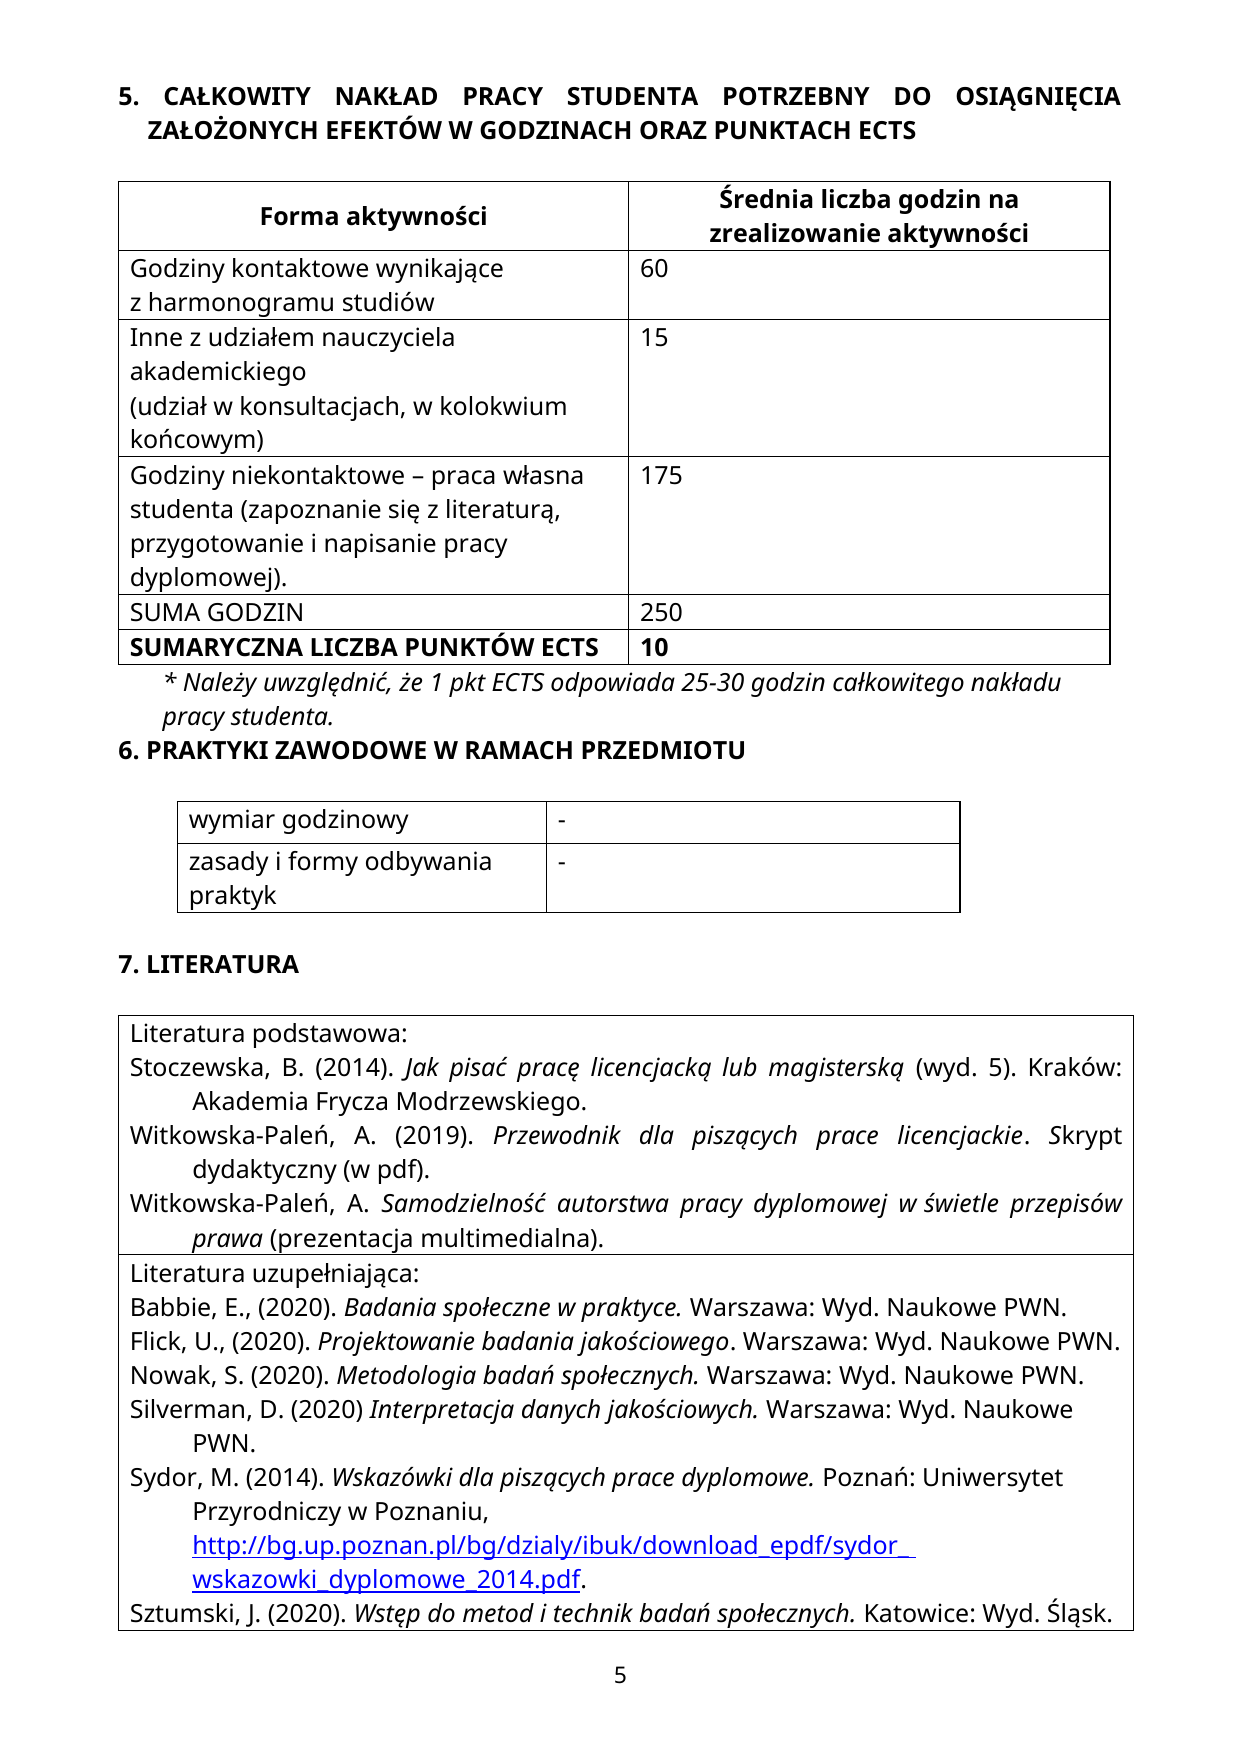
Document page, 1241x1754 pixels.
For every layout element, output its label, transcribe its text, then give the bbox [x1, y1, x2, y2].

table_cell 250 [629, 595, 1109, 629]
table_cell 10 [629, 630, 1109, 664]
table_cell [119, 1255, 1133, 1630]
table_header wymiar godzinowy [178, 802, 546, 842]
table_cell 60 [629, 251, 1109, 319]
text 6. PRAKTYKI ZAWODOWE W RAMACH PRZEDMIOTU [118, 733, 1122, 767]
text 5. CAŁKOWITY NAKŁAD PRACY STUDENTA POTRZEBNY DO OSIĄGNIĘCIA ZAŁOŻONYCH EFEKTÓW W GODZINACH ORAZ PUNKTACH ECTS [118, 78, 1122, 147]
table_cell - [547, 844, 959, 912]
text 7. LITERATURA [118, 947, 1122, 981]
table_cell Godziny kontaktowe wynikające z harmonogramu studiów [119, 251, 628, 319]
table_cell 15 [629, 320, 1109, 456]
table_cell Godziny niekontaktowe – praca własna studenta (zapoznanie się z literaturą, przygotowanie i napisanie pracy dyplomowej). [119, 457, 628, 593]
table_cell zasady i formy odbywania praktyk [178, 844, 546, 912]
table_cell 175 [629, 457, 1109, 593]
table_cell Inne z udziałem nauczyciela akademickiego (udział w konsultacjach, w kolokwium końcowym) [119, 320, 628, 456]
table_header - [547, 802, 959, 842]
table_cell SUMARYCZNA LICZBA PUNKTÓW ECTS [119, 630, 628, 664]
table_header Średnia liczba godzin na zrealizowanie aktywności [629, 182, 1109, 250]
table_cell SUMA GODZIN [119, 595, 628, 629]
table_header Literatura podstawowa: Stoczewska, B. (2014). Jak pisać pracę licencjacką lub magisterską (wyd. 5). Kraków: Akademia Frycza Modrzewskiego. Witkowska-Paleń, A. (2019). Przewodnik dla piszących prace licencjackie. Skrypt dydaktyczny (w pdf). Witkowska-Paleń, A. Samodzielność autorstwa pracy dyplomowej w świetle przepisów prawa (prezentacja multimedialna). [119, 1016, 1133, 1254]
text * Należy uwzględnić, że 1 pkt ECTS odpowiada 25-30 godzin całkowitego nakładu pracy studenta. [162, 665, 1122, 733]
table_header Forma aktywności [119, 182, 628, 250]
